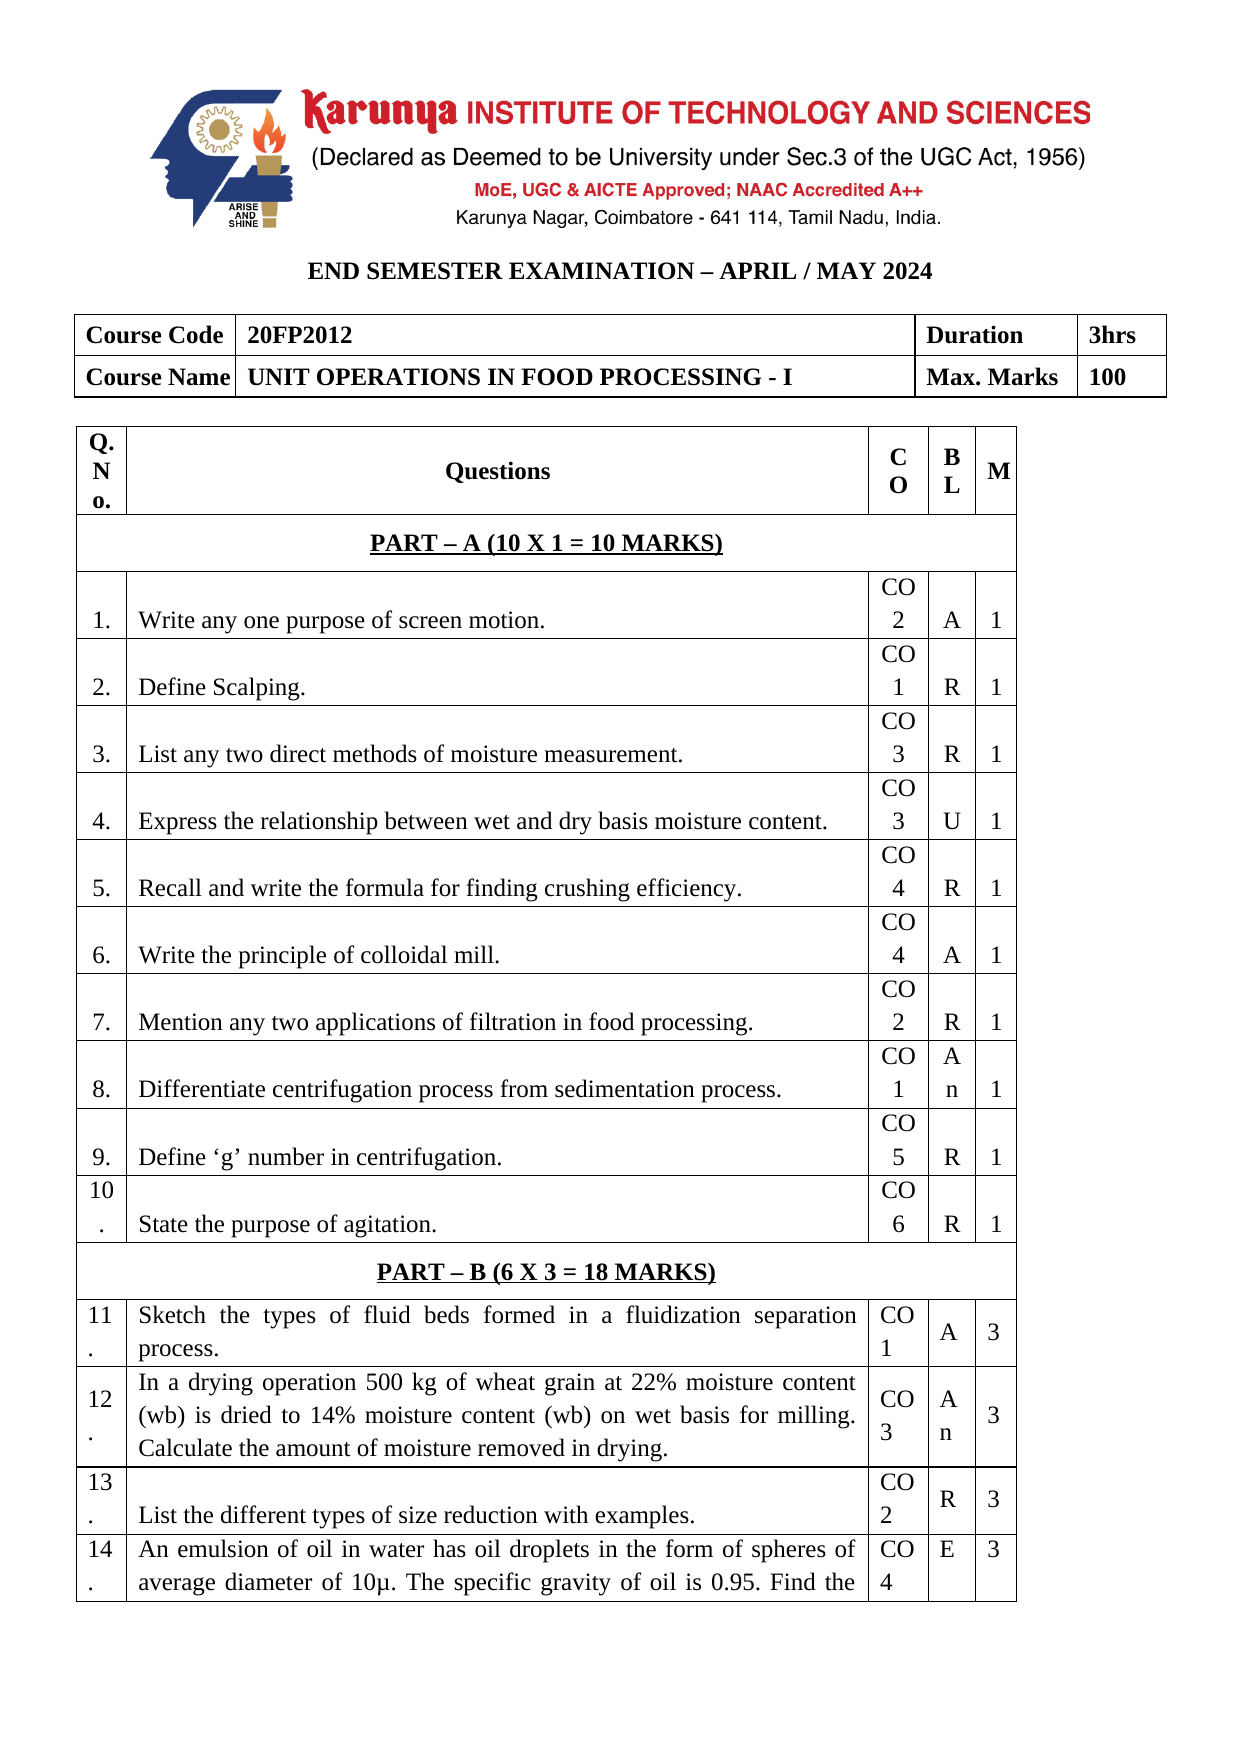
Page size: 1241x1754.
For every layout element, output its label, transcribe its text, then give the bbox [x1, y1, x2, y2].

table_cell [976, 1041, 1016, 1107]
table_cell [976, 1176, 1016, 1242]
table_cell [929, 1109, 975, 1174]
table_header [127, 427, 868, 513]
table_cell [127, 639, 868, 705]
picture [150, 89, 1091, 228]
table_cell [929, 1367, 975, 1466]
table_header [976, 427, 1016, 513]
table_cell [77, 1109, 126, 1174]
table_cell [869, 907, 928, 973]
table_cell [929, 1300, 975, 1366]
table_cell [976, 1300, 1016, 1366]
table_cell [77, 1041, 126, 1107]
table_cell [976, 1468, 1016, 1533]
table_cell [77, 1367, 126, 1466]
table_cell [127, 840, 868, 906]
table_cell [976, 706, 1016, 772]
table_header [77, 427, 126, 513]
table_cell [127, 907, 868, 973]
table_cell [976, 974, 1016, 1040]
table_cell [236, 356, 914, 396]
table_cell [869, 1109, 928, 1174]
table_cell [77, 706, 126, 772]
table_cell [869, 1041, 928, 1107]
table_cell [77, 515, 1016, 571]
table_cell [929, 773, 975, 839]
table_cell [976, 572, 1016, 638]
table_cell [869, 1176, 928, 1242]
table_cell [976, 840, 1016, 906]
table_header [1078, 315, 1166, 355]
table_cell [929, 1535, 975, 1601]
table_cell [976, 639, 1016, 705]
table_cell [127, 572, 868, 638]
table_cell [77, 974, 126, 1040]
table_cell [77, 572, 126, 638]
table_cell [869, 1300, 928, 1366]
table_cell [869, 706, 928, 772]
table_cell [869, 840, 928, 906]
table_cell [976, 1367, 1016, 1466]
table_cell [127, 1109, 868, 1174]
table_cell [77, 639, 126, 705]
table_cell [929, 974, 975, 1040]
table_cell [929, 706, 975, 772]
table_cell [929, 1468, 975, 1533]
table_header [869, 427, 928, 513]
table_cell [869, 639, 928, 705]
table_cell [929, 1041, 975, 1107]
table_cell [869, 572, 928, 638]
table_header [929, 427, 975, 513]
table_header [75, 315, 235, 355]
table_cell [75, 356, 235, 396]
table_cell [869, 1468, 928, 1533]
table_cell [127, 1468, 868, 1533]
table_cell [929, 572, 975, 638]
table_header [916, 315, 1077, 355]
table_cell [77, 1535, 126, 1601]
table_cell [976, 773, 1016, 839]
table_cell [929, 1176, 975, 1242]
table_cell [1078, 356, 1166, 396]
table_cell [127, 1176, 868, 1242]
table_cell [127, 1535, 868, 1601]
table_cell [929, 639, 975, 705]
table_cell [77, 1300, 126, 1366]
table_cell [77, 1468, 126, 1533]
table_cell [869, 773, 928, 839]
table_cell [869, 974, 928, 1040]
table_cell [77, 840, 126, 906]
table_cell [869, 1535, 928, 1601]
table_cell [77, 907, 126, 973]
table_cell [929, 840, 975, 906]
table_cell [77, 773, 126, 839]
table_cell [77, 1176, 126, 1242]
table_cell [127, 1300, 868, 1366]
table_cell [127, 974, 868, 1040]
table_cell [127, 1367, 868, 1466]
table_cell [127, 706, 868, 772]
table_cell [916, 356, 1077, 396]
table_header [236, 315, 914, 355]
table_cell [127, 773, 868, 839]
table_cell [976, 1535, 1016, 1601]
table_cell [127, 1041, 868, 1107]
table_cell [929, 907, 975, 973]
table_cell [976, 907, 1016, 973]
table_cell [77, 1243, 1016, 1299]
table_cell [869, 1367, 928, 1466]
text END SEMESTER EXAMINATION – APRIL / MAY 2024 [150, 256, 1090, 285]
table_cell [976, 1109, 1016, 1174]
